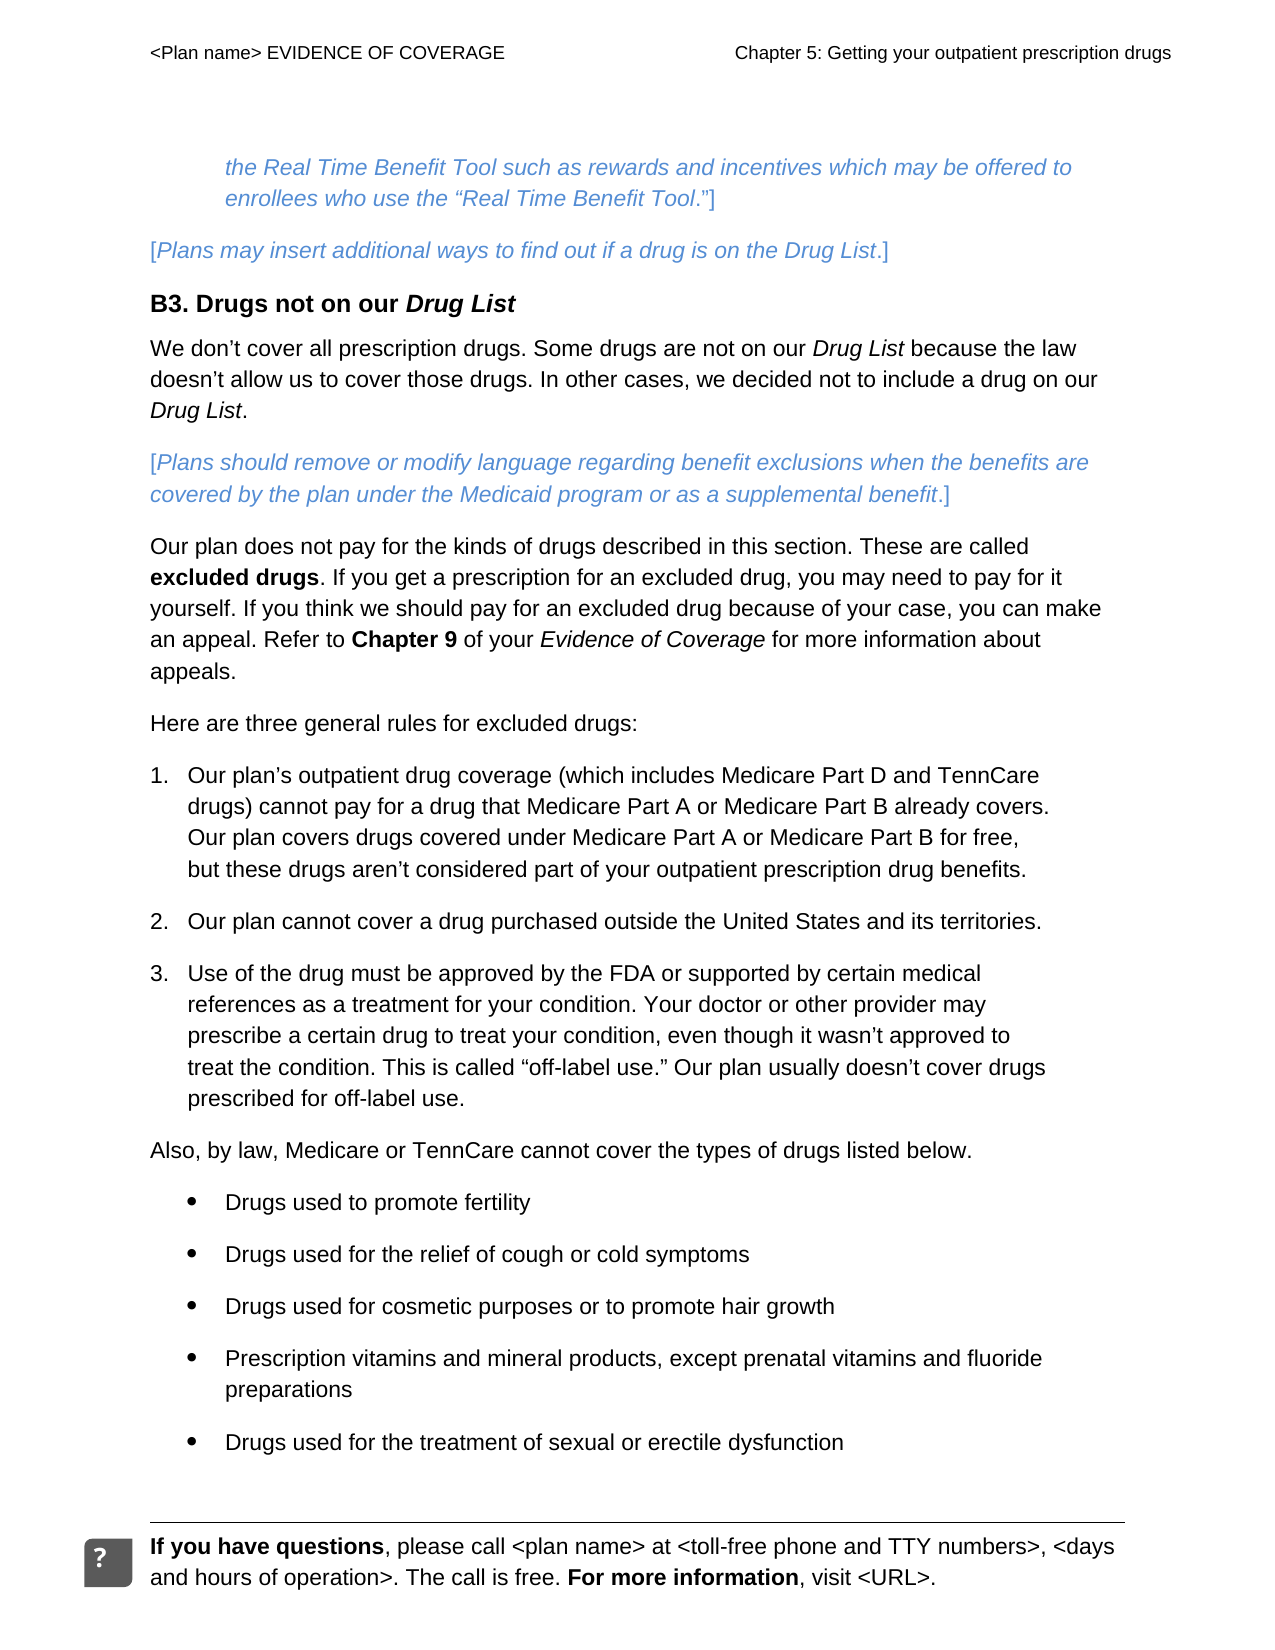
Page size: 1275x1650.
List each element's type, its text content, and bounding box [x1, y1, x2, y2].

subtitle B3. Drugs not on our Drug List [150, 285, 1050, 319]
list Drugs used to promote fertility [187, 1185, 1125, 1217]
list Prescription vitamins and mineral products, except prenatal vitamins and fluoride preparations [187, 1342, 1125, 1404]
text We don’t cover all prescription drugs. Some drugs are not on our Drug List because the law doesn’t allow us to cover those drugs. In other cases, we decided not to include a drug on our Drug List. [150, 331, 1125, 425]
list Our plan’s outpatient drug coverage (which includes Medicare Part D and TennCare drugs) cannot pay for a drug that Medicare Part A or Medicare Part B already covers. Our plan covers drugs covered under Medicare Part A or Medicare Part B for free, but these drugs aren’t considered part of your outpatient prescription drug benefits. [150, 758, 1050, 883]
text [Plans may insert additional ways to find out if a drug is on the Drug List.] [150, 233, 1125, 264]
text Here are three general rules for excluded drugs: [150, 706, 1125, 737]
text Our plan cannot cover a drug purchased outside the United States and its territories. [150, 904, 1050, 935]
list Drugs used for the treatment of sexual or erectile dysfunction [187, 1425, 1125, 1456]
list Drugs used for cosmetic purposes or to promote hair growth [187, 1289, 1125, 1321]
text Use of the drug must be approved by the FDA or supported by certain medical references as a treatment for your condition. Your doctor or other provider may prescribe a certain drug to treat your condition, even though it wasn’t approved to treat the condition. This is called “off-label use.” Our plan usually doesn’t cover drugs prescribed for off-label use. [150, 956, 1050, 1112]
list Drugs used for the relief of cough or cold symptoms [187, 1237, 1125, 1269]
text Our plan does not pay for the kinds of drugs described in this section. These are called excluded drugs. If you get a prescription for an excluded drug, you may need to pay for it yourself. If you think we should pay for an excluded drug because of your case, you can make an appeal. Refer to Chapter 9 of your Evidence of Coverage for more information about appeals. [150, 529, 1125, 685]
text Also, by law, Medicare or TennCare cannot cover the types of drugs listed below. [150, 1133, 1125, 1164]
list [187, 150, 1125, 212]
text [Plans should remove or modify language regarding benefit exclusions when the benefits are covered by the plan under the Medicaid program or as a supplemental benefit.] [150, 446, 1125, 508]
